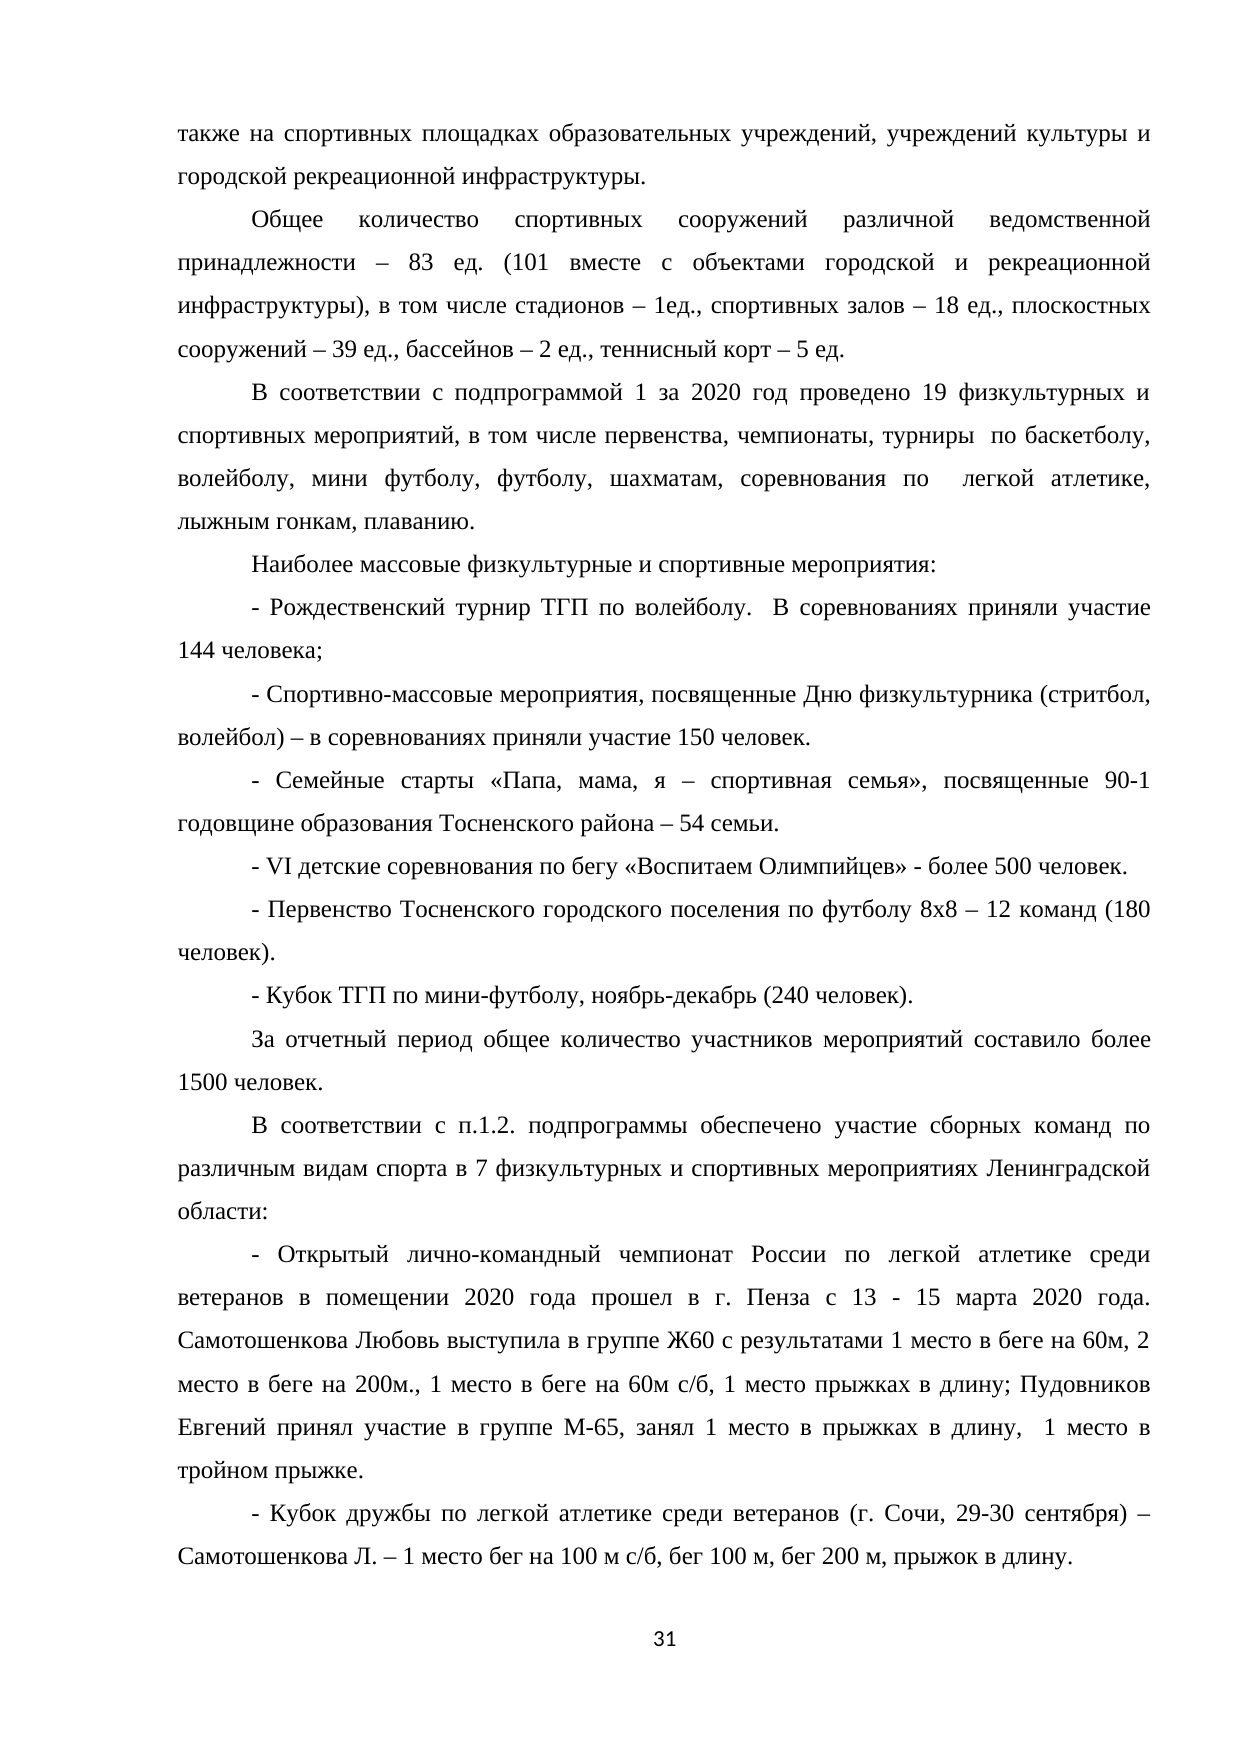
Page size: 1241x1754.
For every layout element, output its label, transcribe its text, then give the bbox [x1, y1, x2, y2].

text Наиболее массовые физкультурные и спортивные мероприятия: [177, 549, 1152, 578]
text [177, 118, 1152, 190]
text - Рождественский турнир ТГП по волейболу. В соревнованиях приняли участие 144 человека; [177, 592, 1152, 664]
text За отчетный период общее количество участников мероприятий составило более 1500 человек. [177, 1024, 1152, 1096]
text - Кубок ТГП по мини-футболу, ноябрь-декабрь (240 человек). [177, 981, 1152, 1009]
text - Кубок дружбы по легкой атлетике среди ветеранов (г. Сочи, 29-30 сентября) – Самотошенкова Л. – 1 место бег на 100 м с/б, бег 100 м, бег 200 м, прыжок в длину. [177, 1498, 1152, 1570]
text - Семейные старты «Папа, мама, я – спортивная семья», посвященные 90-1 годовщине образования Тосненского района – 54 семьи. [177, 765, 1152, 837]
text - Спортивно-массовые мероприятия, посвященные Дню физкультурника (стритбол, волейбол) – в соревнованиях приняли участие 150 человек. [177, 679, 1152, 751]
text - VI детские соревнования по бегу «Воспитаем Олимпийцев» - более 500 человек. [177, 851, 1152, 880]
text Общее количество спортивных сооружений различной ведомственной принадлежности – 83 ед. (101 вместе с объектами городской и рекреационной инфраструктуры), в том числе стадионов – 1ед., спортивных залов – 18 ед., плоскостных сооружений – 39 ед., бассейнов – 2 ед., теннисный корт – 5 ед. [177, 204, 1152, 362]
text В соответствии с п.1.2. подпрограммы обеспечено участие сборных команд по различным видам спорта в 7 физкультурных и спортивных мероприятиях Ленинградской области: [177, 1110, 1152, 1225]
text В соответствии с подпрограммой 1 за 2020 год проведено 19 физкультурных и спортивных мероприятий, в том числе первенства, чемпионаты, турниры по баскетболу, волейболу, мини футболу, футболу, шахматам, соревнования по легкой атлетике, лыжным гонкам, плаванию. [177, 377, 1152, 535]
text - Открытый лично-командный чемпионат России по легкой атлетике среди ветеранов в помещении 2020 года прошел в г. Пенза с 13 - 15 марта 2020 года. Самотошенкова Любовь выступила в группе Ж60 с результатами 1 место в беге на 60м, 2 место в беге на 200м., 1 место в беге на 60м с/б, 1 место прыжках в длину; Пудовников Евгений принял участие в группе М-65, занял 1 место в прыжках в длину, 1 место в тройном прыжке. [177, 1239, 1152, 1484]
text - Первенство Тосненского городского поселения по футболу 8х8 – 12 команд (180 человек). [177, 894, 1152, 966]
